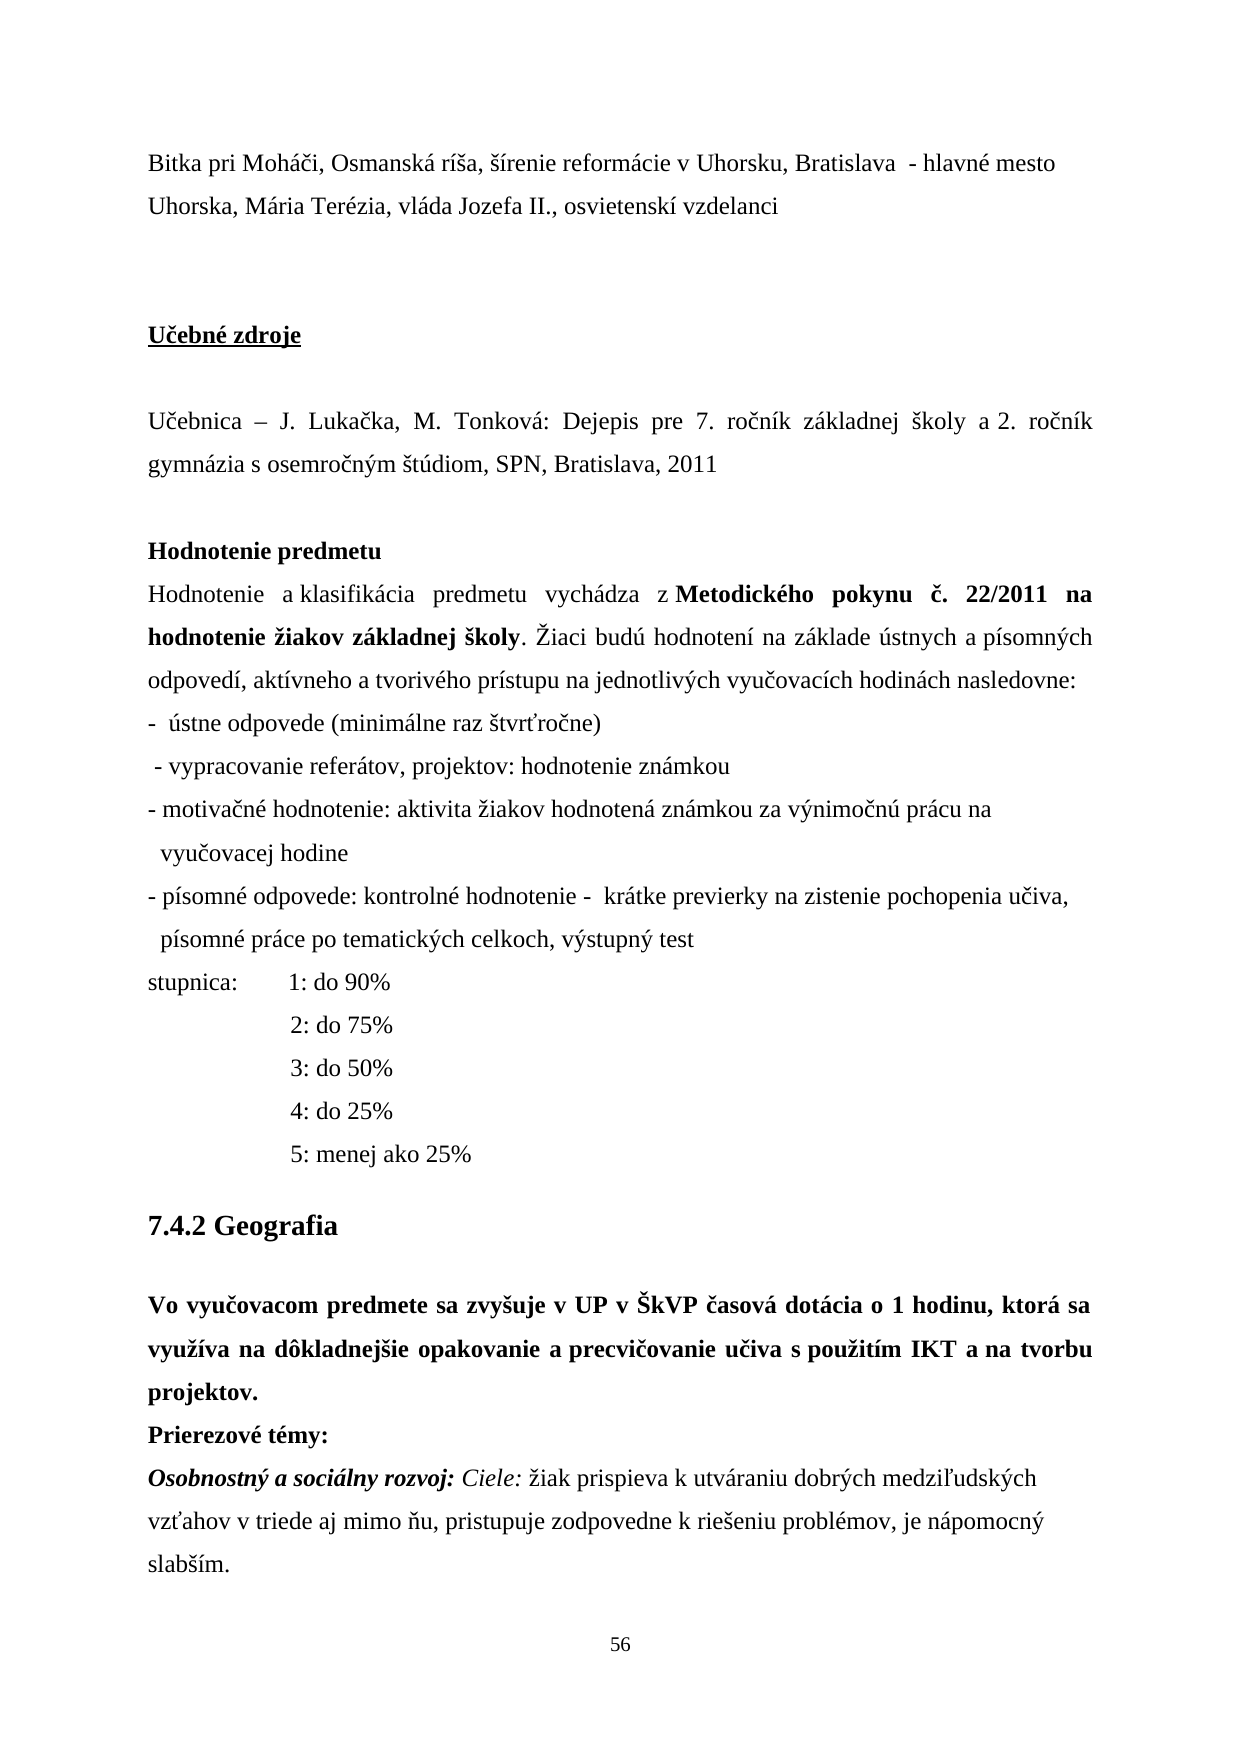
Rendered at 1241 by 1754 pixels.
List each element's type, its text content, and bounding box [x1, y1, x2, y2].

text Učebné zdroje [148, 320, 1093, 349]
text 3: do 50% [148, 1053, 1093, 1082]
text - písomné odpovede: kontrolné hodnotenie - krátke previerky na zistenie pochopenia učiva, [148, 881, 1093, 909]
text 4: do 25% [148, 1096, 1093, 1125]
text - ústne odpovede (minimálne raz štvrťročne) [148, 708, 1093, 737]
subtitle 7.4.2 Geografia [148, 1208, 1093, 1241]
text 2: do 75% [148, 1010, 1093, 1039]
text stupnica: 1: do 90% [148, 967, 1093, 996]
text - vypracovanie referátov, projektov: hodnotenie známkou [148, 751, 1093, 780]
text - motivačné hodnotenie: aktivita žiakov hodnotená známkou za výnimočnú prácu na [148, 794, 1093, 823]
text Učebnica – J. Lukačka, M. Tonková: Dejepis pre 7. ročník základnej školy a 2. ročník gymnázia s osemročným štúdiom, SPN, Bratislava, 2011 [148, 406, 1093, 478]
text Hodnotenie predmetu [148, 536, 1093, 564]
text Hodnotenie a klasifikácia predmetu vychádza z Metodického pokynu č. 22/2011 na hodnotenie žiakov základnej školy. Žiaci budú hodnotení na základe ústnych a písomných odpovedí, aktívneho a tvorivého prístupu na jednotlivých vyučovacích hodinách nasledovne: [148, 579, 1093, 694]
text Bitka pri Moháči, Osmanská ríša, šírenie reformácie v Uhorsku, Bratislava - hlavné mesto Uhorska, Mária Terézia, vláda Jozefa II., osvietenskí vzdelanci [148, 148, 1093, 219]
text Vo vyučovacom predmete sa zvyšuje v UP v ŠkVP časová dotácia o 1 hodinu, ktorá sa využíva na dôkladnejšie opakovanie a precvičovanie učiva s použitím IKT a na tvorbu projektov. [148, 1291, 1093, 1406]
text Osobnostný a sociálny rozvoj: Ciele: žiak prispieva k utváraniu dobrých medziľudských vzťahov v triede aj mimo ňu, pristupuje zodpovedne k riešeniu problémov, je nápomocný slabším. [148, 1463, 1093, 1578]
text vyučovacej hodine [148, 838, 1093, 866]
text Prierezové témy: [148, 1420, 1093, 1449]
text písomné práce po tematických celkoch, výstupný test [148, 924, 1093, 953]
text 5: menej ako 25% [148, 1139, 1093, 1168]
